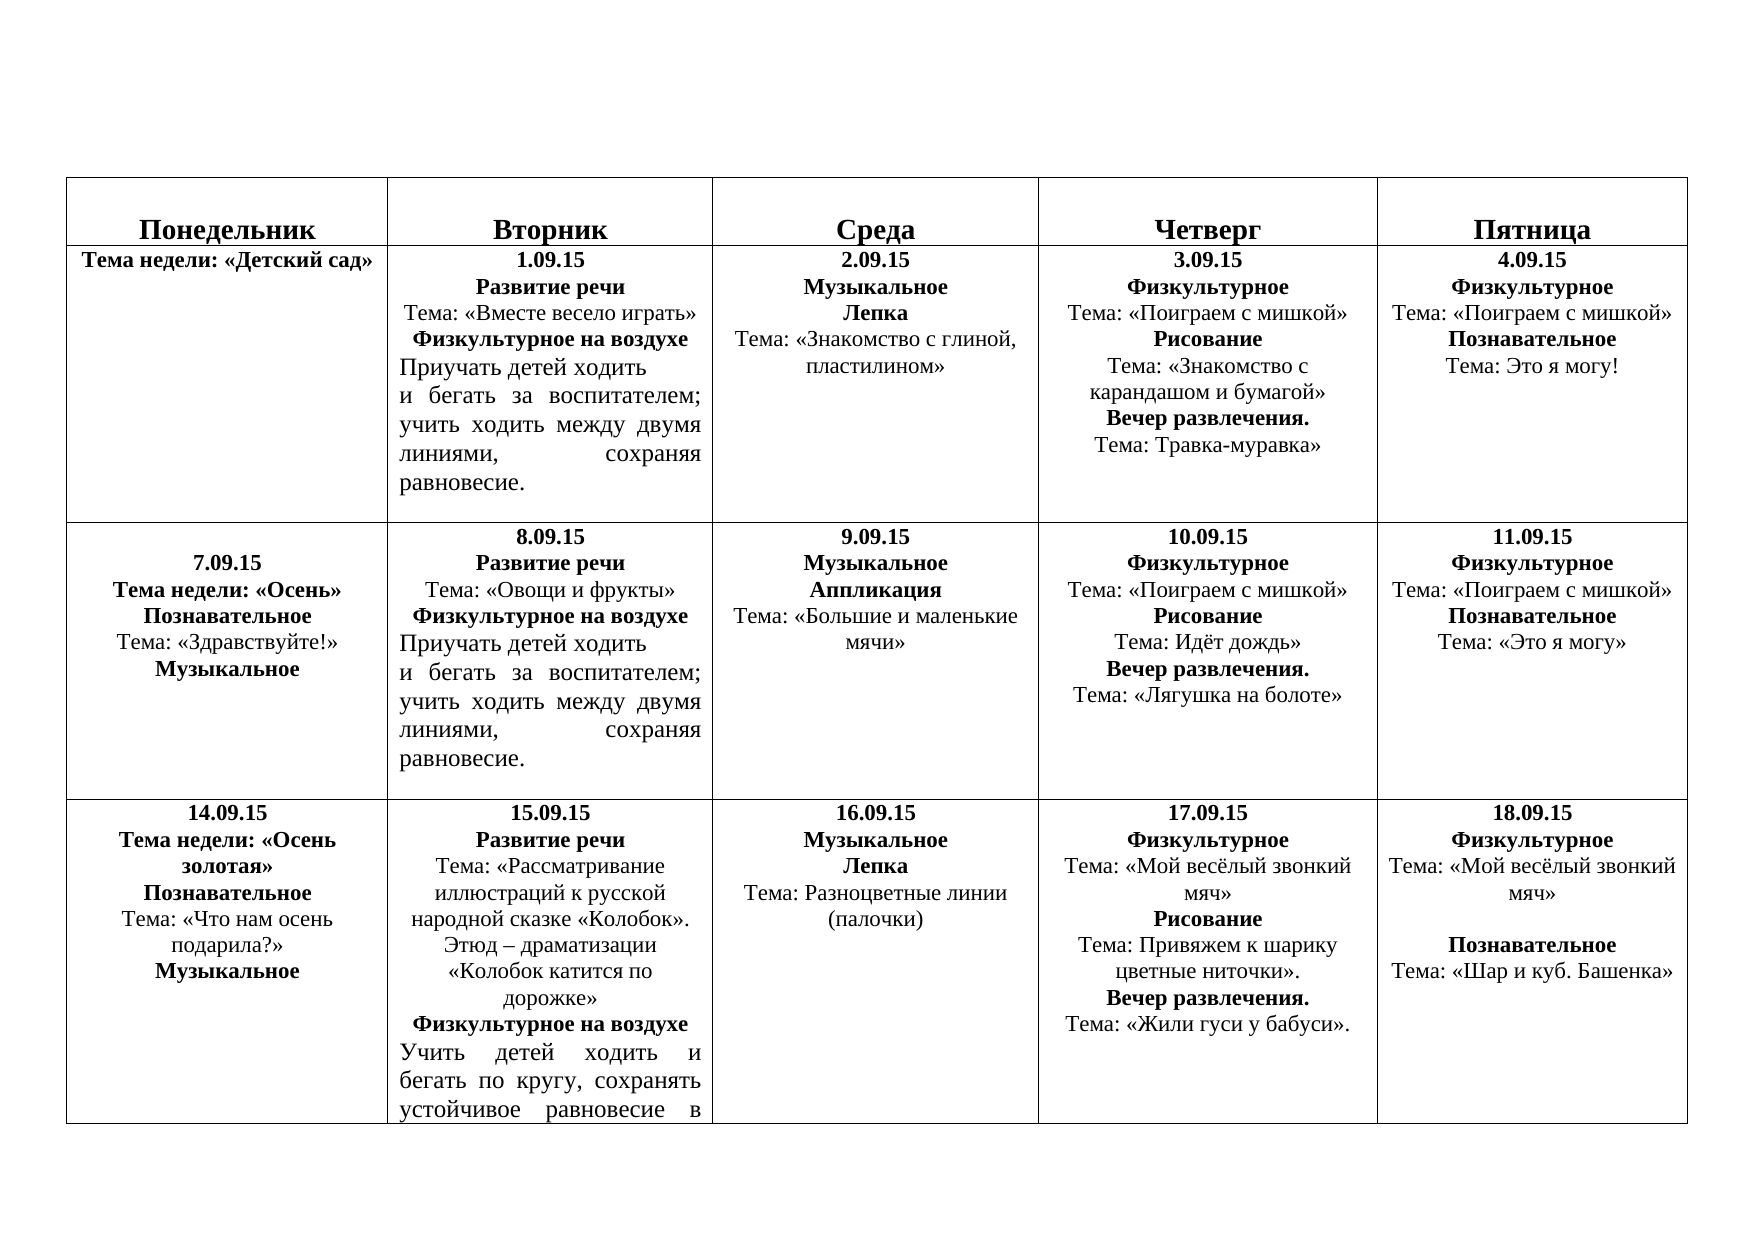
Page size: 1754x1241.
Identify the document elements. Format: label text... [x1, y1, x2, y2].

table_cell Четверг [1039, 178, 1377, 245]
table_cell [1039, 800, 1377, 1123]
table_cell 8.09.15 Развитие речи Тема: «Овощи и фрукты» Физкультурное на воздухе Приучать детей ходить и бегать за воспитателем; учить ходить между двумя линиями, сохраняя равновесие. [388, 523, 712, 798]
table_cell 7.09.15 Тема недели: «Осень» Познавательное Тема: «Здравствуйте!» Музыкальное [67, 523, 387, 798]
table_cell 11.09.15 Физкультурное Тема: «Поиграем с мишкой» Познавательное Тема: «Это я могу» [1378, 523, 1687, 798]
table_cell Вторник [388, 178, 712, 245]
table_cell 1.09.15 Развитие речи Тема: «Вместе весело играть» Физкультурное на воздухе Приучать детей ходить и бегать за воспитателем; учить ходить между двумя линиями, сохраняя равновесие. [388, 246, 712, 522]
table_cell Пятница [1378, 178, 1687, 245]
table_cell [67, 800, 387, 1123]
table_cell 4.09.15 Физкультурное Тема: «Поиграем с мишкой» Познавательное Тема: Это я могу! [1378, 246, 1687, 522]
table_cell 3.09.15 Физкультурное Тема: «Поиграем с мишкой» Рисование Тема: «Знакомство с карандашом и бумагой» Вечер развлечения. Тема: Травка-муравка» [1039, 246, 1377, 522]
table_cell 2.09.15 Музыкальное Лепка Тема: «Знакомство с глиной, пластилином» [713, 246, 1038, 522]
table_cell Тема недели: «Детский сад» [67, 246, 387, 522]
table_cell 10.09.15 Физкультурное Тема: «Поиграем с мишкой» Рисование Тема: Идёт дождь» Вечер развлечения. Тема: «Лягушка на болоте» [1039, 523, 1377, 798]
table_cell 9.09.15 Музыкальное Аппликация Тема: «Большие и маленькие мячи» [713, 523, 1038, 798]
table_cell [1378, 800, 1687, 1123]
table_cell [713, 800, 1038, 1123]
table_cell Среда [713, 178, 1038, 245]
table_cell Понедельник [67, 178, 387, 245]
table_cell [388, 800, 712, 1123]
